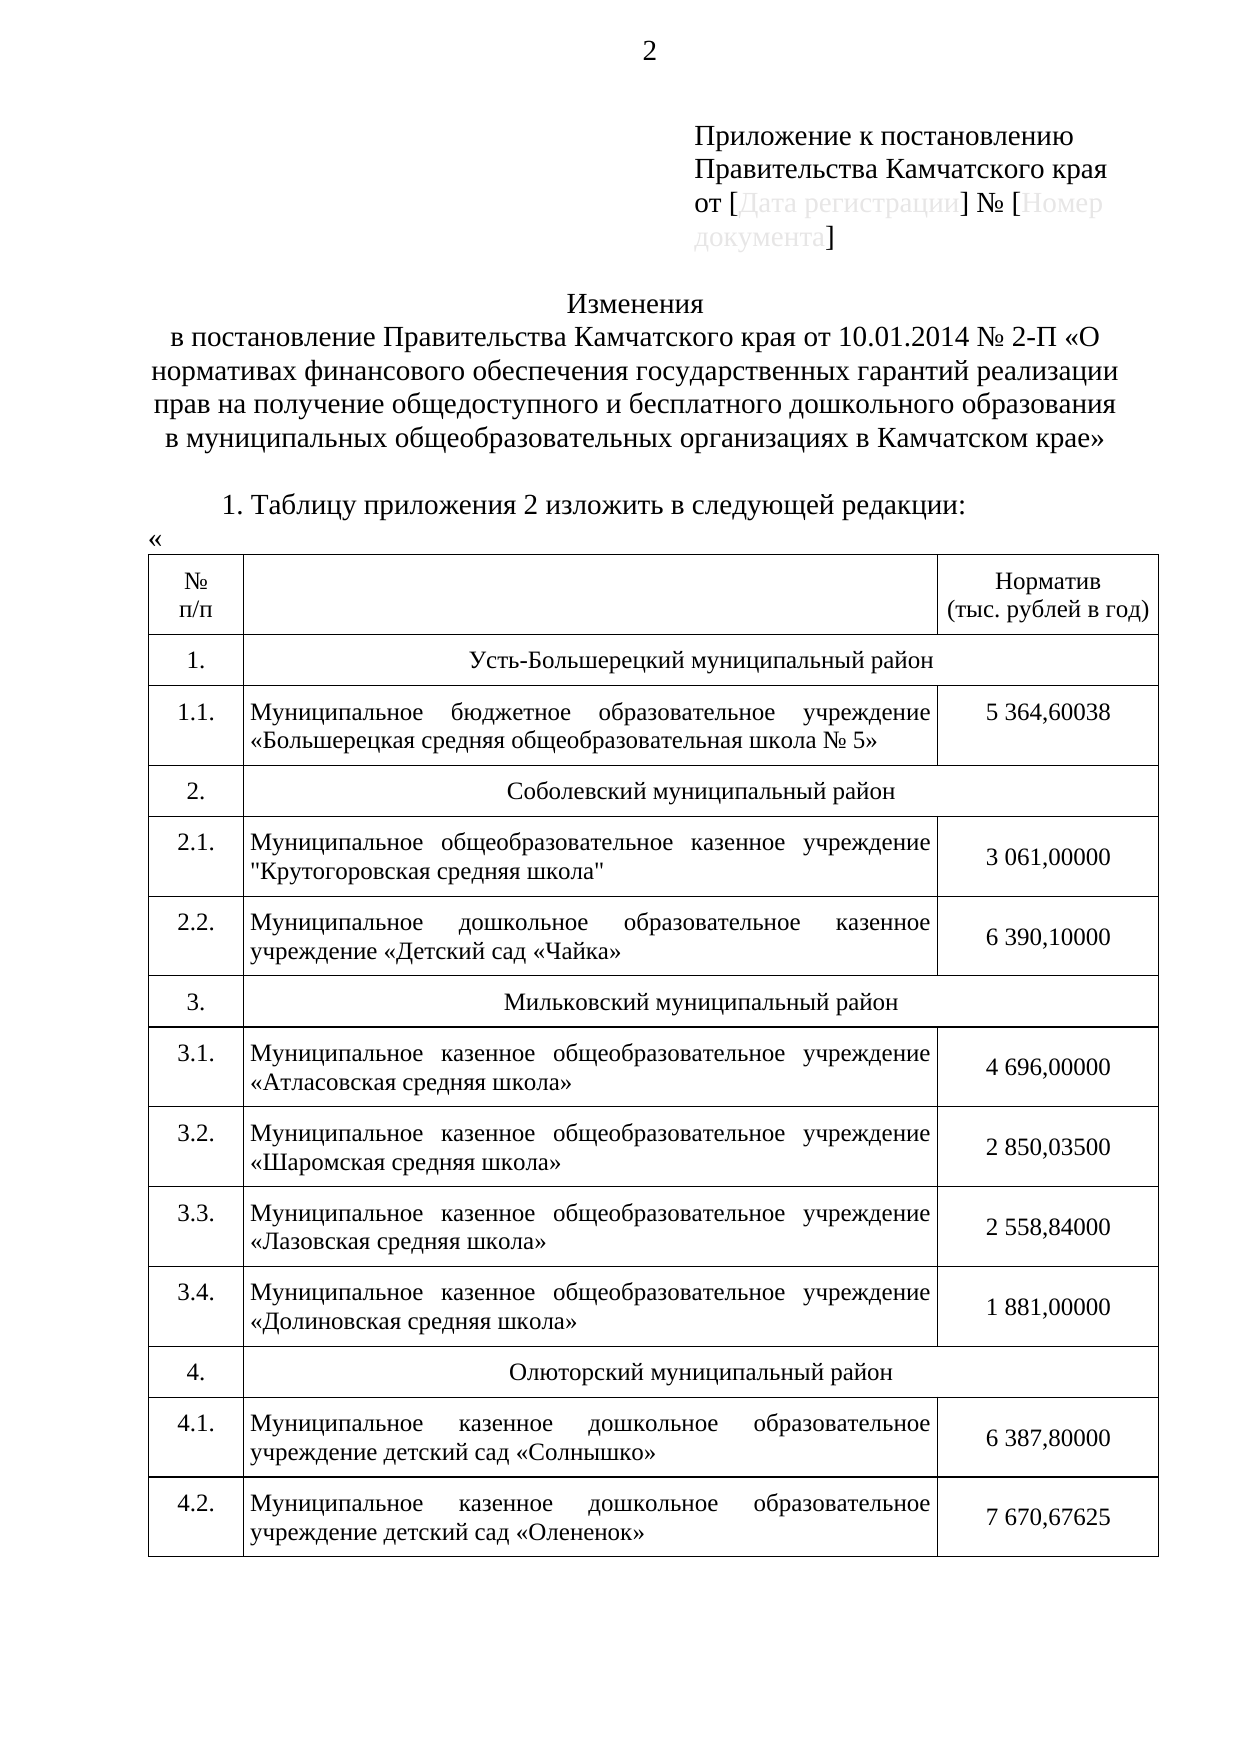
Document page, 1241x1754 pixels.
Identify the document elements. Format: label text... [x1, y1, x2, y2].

table_cell 3.4. [149, 1267, 243, 1346]
table_cell Олюторский муниципальный район [244, 1347, 1158, 1397]
table_cell 1 881,00000 [938, 1267, 1158, 1346]
table_cell Муниципальное казенное общеобразовательное учреждение «Шаромская средняя школа» [244, 1107, 937, 1186]
table_cell 3.1. [149, 1028, 243, 1106]
table_cell Муниципальное казенное общеобразовательное учреждение «Долиновская средняя школа» [244, 1267, 937, 1346]
text 1. Таблицу приложения 2 изложить в следующей редакции: [148, 487, 1152, 521]
table_cell 3 061,00000 [938, 817, 1158, 896]
table_cell Мильковский муниципальный район [244, 976, 1158, 1026]
table_cell 7 670,67625 [938, 1478, 1158, 1556]
text Изменения [148, 286, 1122, 319]
table_header № п/п [149, 555, 243, 634]
text от [Дата регистрации] № [Номер документа] [694, 185, 1152, 252]
table_cell 2.1. [149, 817, 243, 896]
text Правительства Камчатского края [694, 152, 1152, 185]
table_cell Муниципальное казенное общеобразовательное учреждение «Лазовская средняя школа» [244, 1187, 937, 1266]
table_cell 2 850,03500 [938, 1107, 1158, 1186]
text в постановление Правительства Камчатского края от 10.01.2014 № 2-П «О нормативах финансового обеспечения государственных гарантий реализации прав на получение общедоступного и бесплатного дошкольного образования в муниципальных общеобразовательных организациях в Камчатском крае» [148, 319, 1122, 453]
table_cell 3.3. [149, 1187, 243, 1266]
table_cell Муниципальное бюджетное образовательное учреждение «Большерецкая средняя общеобразовательная школа № 5» [244, 686, 937, 765]
table_header [244, 555, 937, 634]
table_cell 2.2. [149, 897, 243, 975]
table_cell 3. [149, 976, 243, 1026]
table_cell Муниципальное казенное дошкольное образовательное учреждение детский сад «Олененок» [244, 1478, 937, 1556]
text Приложение к постановлению [694, 118, 1152, 152]
text « [148, 521, 1152, 554]
table_cell 2. [149, 766, 243, 816]
table_cell Муниципальное казенное дошкольное образовательное учреждение детский сад «Солнышко» [244, 1398, 937, 1476]
table_cell Муниципальное дошкольное образовательное казенное учреждение «Детский сад «Чайка» [244, 897, 937, 975]
table_cell Муниципальное казенное общеобразовательное учреждение «Атласовская средняя школа» [244, 1028, 937, 1106]
table_cell 4. [149, 1347, 243, 1397]
table_cell Соболевский муниципальный район [244, 766, 1158, 816]
table_cell Муниципальное общеобразовательное казенное учреждение "Крутогоровская средняя школа" [244, 817, 937, 896]
table_cell 1. [149, 635, 243, 685]
table_cell 4.1. [149, 1398, 243, 1476]
table_cell 5 364,60038 [938, 686, 1158, 765]
table_cell 6 390,10000 [938, 897, 1158, 975]
table_cell 4 696,00000 [938, 1028, 1158, 1106]
table_cell 4.2. [149, 1478, 243, 1556]
table_cell 3.2. [149, 1107, 243, 1186]
table_cell Усть-Большерецкий муниципальный район [244, 635, 1158, 685]
table_header Норматив (тыс. рублей в год) [938, 555, 1158, 634]
table_cell 2 558,84000 [938, 1187, 1158, 1266]
table_cell 6 387,80000 [938, 1398, 1158, 1476]
table_cell 1.1. [149, 686, 243, 765]
